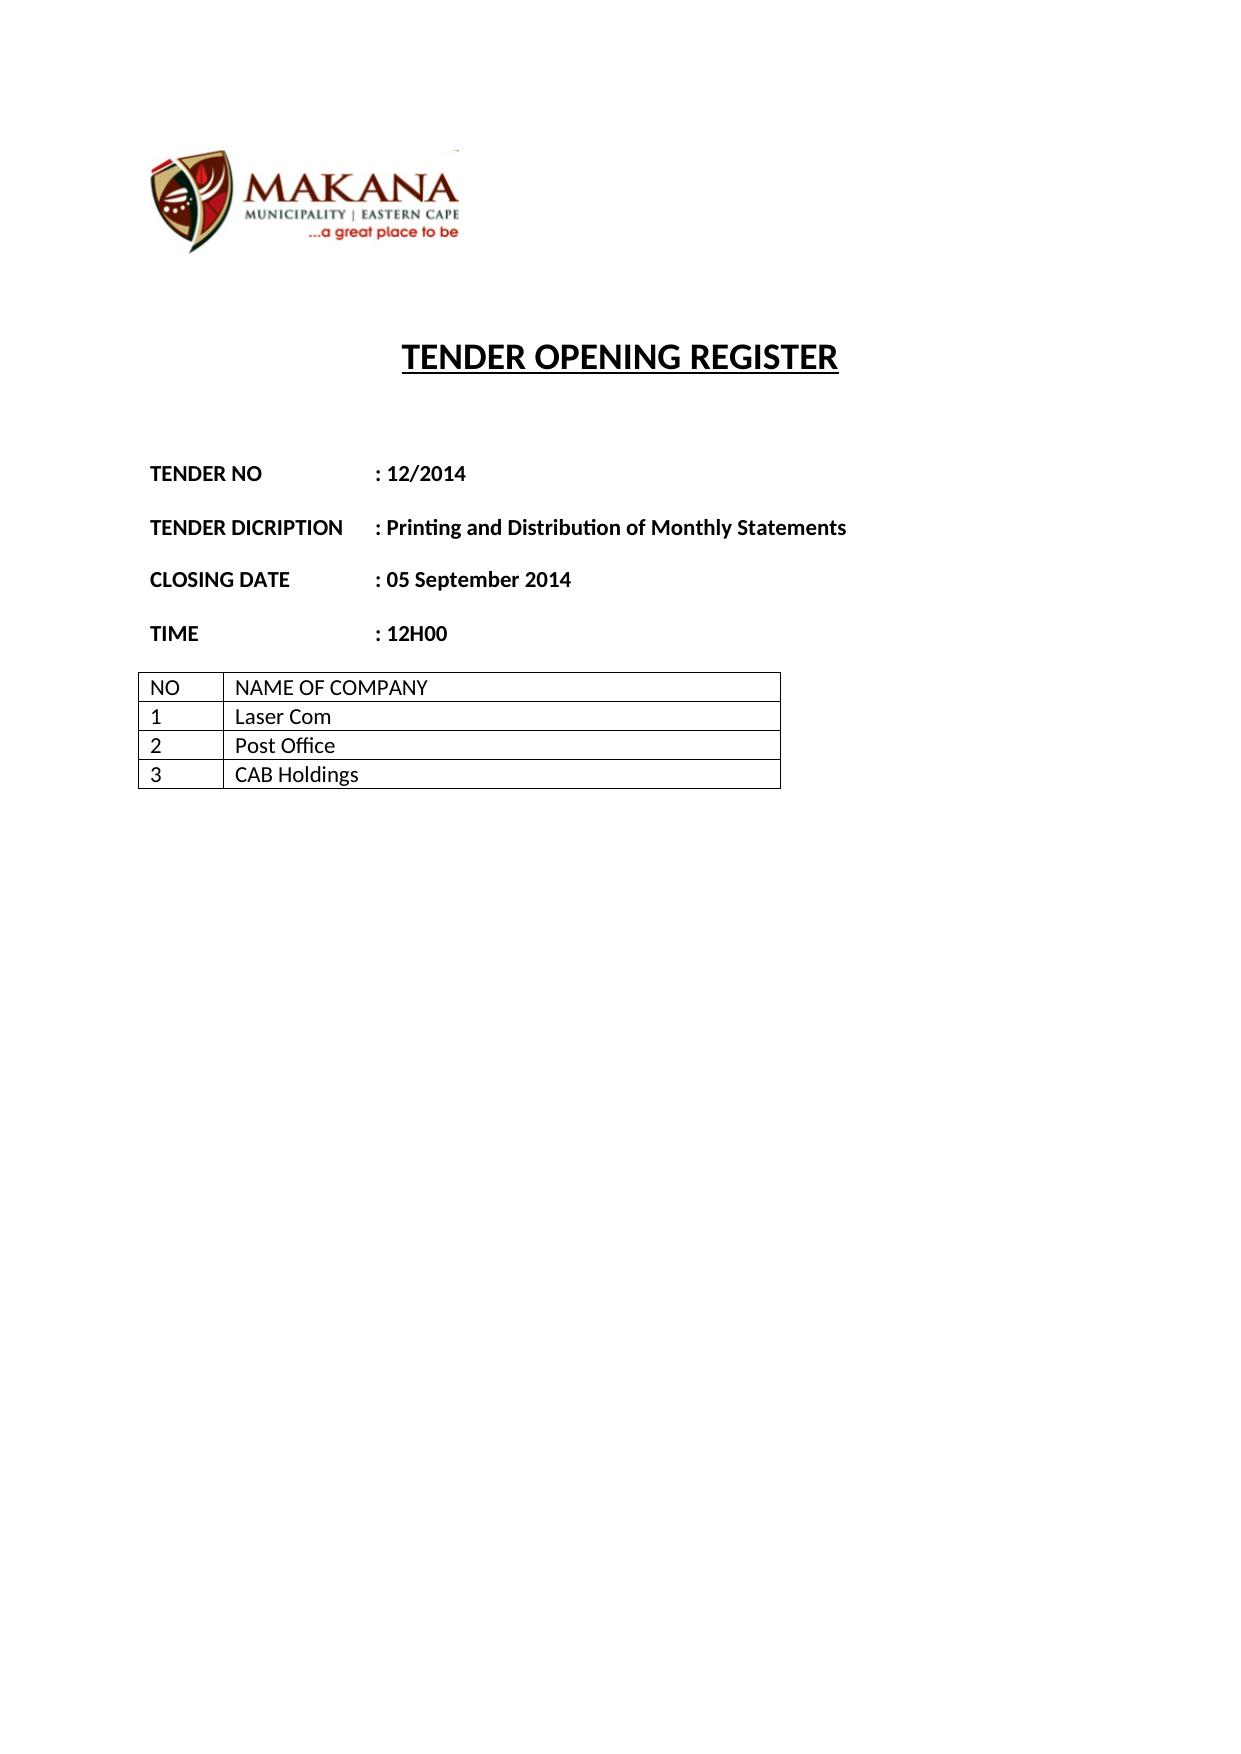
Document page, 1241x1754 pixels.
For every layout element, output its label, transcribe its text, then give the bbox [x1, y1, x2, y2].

text TIME : 12H00 [150, 619, 1090, 647]
table_header NAME OF COMPANY [224, 673, 780, 701]
text TENDER OPENING REGISTER [150, 333, 1090, 379]
table_cell 3 [139, 760, 223, 788]
text TENDER NO : 12/2014 [150, 459, 1090, 488]
table_cell Laser Com [224, 702, 780, 730]
text TENDER DICRIPTION : Printing and Distribution of Monthly Statements [150, 513, 1090, 541]
text CLOSING DATE : 05 September 2014 [150, 566, 1090, 594]
table_cell 2 [139, 731, 223, 759]
table_cell CAB Holdings [224, 760, 780, 788]
table_cell 1 [139, 702, 223, 730]
table_cell Post Office [224, 731, 780, 759]
picture [150, 150, 459, 255]
table_header NO [139, 673, 223, 701]
